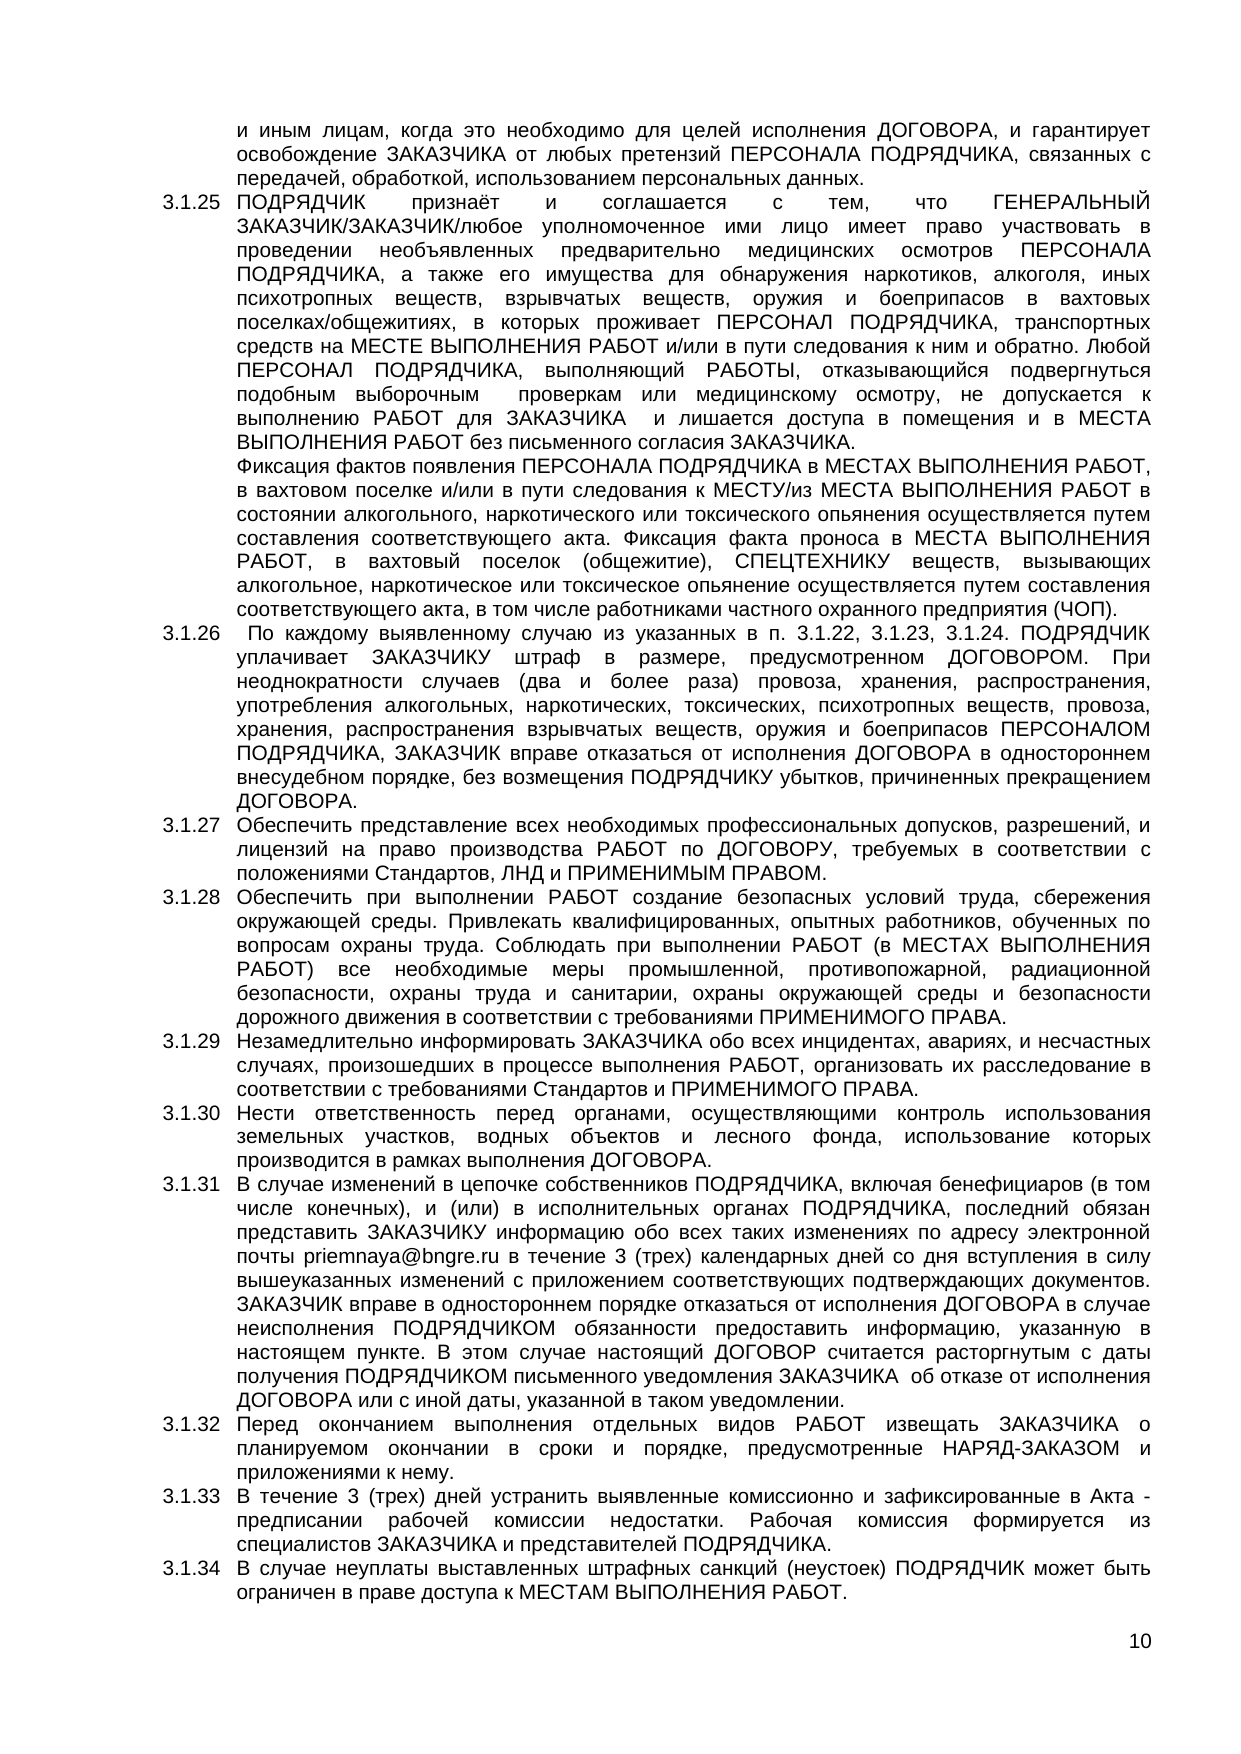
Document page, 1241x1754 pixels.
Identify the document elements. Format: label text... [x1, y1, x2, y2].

list Перед окончанием выполнения отдельных видов РАБОТ извещать ЗАКАЗЧИКА о планируемом окончании в сроки и порядке, предусмотренные НАРЯД-ЗАКАЗОМ и приложениями к нему. [162, 1412, 1152, 1484]
list В случае неуплаты выставленных штрафных санкций (неустоек) ПОДРЯДЧИК может быть ограничен в праве доступа к МЕСТАМ ВЫПОЛНЕНИЯ РАБОТ. [162, 1556, 1152, 1603]
list Фиксация фактов появления ПЕРСОНАЛА ПОДРЯДЧИКА в МЕСТАХ ВЫПОЛНЕНИЯ РАБОТ, в вахтовом поселке и/или в пути следования к МЕСТУ/из МЕСТА ВЫПОЛНЕНИЯ РАБОТ в состоянии алкогольного, наркотического или токсического опьянения осуществляется путем составления соответствующего акта. Фиксация факта проноса в МЕСТА ВЫПОЛНЕНИЯ РАБОТ, в вахтовый поселок (общежитие), СПЕЦТЕХНИКУ веществ, вызывающих алкогольное, наркотическое или токсическое опьянение осуществляется путем составления соответствующего акта, в том числе работниками частного охранного предприятия (ЧОП). [236, 453, 1152, 621]
list В течение 3 (трех) дней устранить выявленные комиссионно и зафиксированные в Акта - предписании рабочей комиссии недостатки. Рабочая комиссия формируется из специалистов ЗАКАЗЧИКА и представителей ПОДРЯДЧИКА. [162, 1484, 1152, 1556]
list Нести ответственность перед органами, осуществляющими контроль использования земельных участков, водных объектов и лесного фонда, использование которых производится в рамках выполнения ДОГОВОРА. [162, 1100, 1152, 1172]
list Незамедлительно информировать ЗАКАЗЧИКА обо всех инцидентах, авариях, и несчастных случаях, произошедших в процессе выполнения РАБОТ, организовать их расследование в соответствии с требованиями Стандартов и ПРИМЕНИМОГО ПРАВА. [162, 1028, 1152, 1100]
list ПОДРЯДЧИК признаёт и соглашается с тем, что ГЕНЕРАЛЬНЫЙ ЗАКАЗЧИК/ЗАКАЗЧИК/любое уполномоченное ими лицо имеет право участвовать в проведении необъявленных предварительно медицинских осмотров ПЕРСОНАЛА ПОДРЯДЧИКА, а также его имущества для обнаружения наркотиков, алкоголя, иных психотропных веществ, взрывчатых веществ, оружия и боеприпасов в вахтовых поселках/общежитиях, в которых проживает ПЕРСОНАЛ ПОДРЯДЧИКА, транспортных средств на МЕСТЕ ВЫПОЛНЕНИЯ РАБОТ и/или в пути следования к ним и обратно. Любой ПЕРСОНАЛ ПОДРЯДЧИКА, выполняющий РАБОТЫ, отказывающийся подвергнуться подобным выборочным проверкам или медицинскому осмотру, не допускается к выполнению РАБОТ для ЗАКАЗЧИКА и лишается доступа в помещения и в МЕСТА ВЫПОЛНЕНИЯ РАБОТ без письменного согласия ЗАКАЗЧИКА. [162, 190, 1152, 453]
list В случае изменений в цепочке собственников ПОДРЯДЧИКА, включая бенефициаров (в том числе конечных), и (или) в исполнительных органах ПОДРЯДЧИКА, последний обязан представить ЗАКАЗЧИКУ информацию обо всех таких изменениях по адресу электронной почты priemnaya@bngre.ru в течение 3 (трех) календарных дней со дня вступления в силу вышеуказанных изменений с приложением соответствующих подтверждающих документов. ЗАКАЗЧИК вправе в одностороннем порядке отказаться от исполнения ДОГОВОРА в случае неисполнения ПОДРЯДЧИКОМ обязанности предоставить информацию, указанную в настоящем пункте. В этом случае настоящий ДОГОВОР считается расторгнутым с даты получения ПОДРЯДЧИКОМ письменного уведомления ЗАКАЗЧИКА об отказе от исполнения ДОГОВОРА или с иной даты, указанной в таком уведомлении. [162, 1172, 1152, 1412]
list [162, 118, 1152, 190]
list По каждому выявленному случаю из указанных в п. 3.1.22, 3.1.23, 3.1.24. ПОДРЯДЧИК уплачивает ЗАКАЗЧИКУ штраф в размере, предусмотренном ДОГОВОРОМ. При неоднократности случаев (два и более раза) провоза, хранения, распространения, употребления алкогольных, наркотических, токсических, психотропных веществ, провоза, хранения, распространения взрывчатых веществ, оружия и боеприпасов ПЕРСОНАЛОМ ПОДРЯДЧИКА, ЗАКАЗЧИК вправе отказаться от исполнения ДОГОВОРА в одностороннем внесудебном порядке, без возмещения ПОДРЯДЧИКУ убытков, причиненных прекращением ДОГОВОРА. [162, 621, 1152, 813]
list Обеспечить при выполнении РАБОТ создание безопасных условий труда, сбережения окружающей среды. Привлекать квалифицированных, опытных работников, обученных по вопросам охраны труда. Соблюдать при выполнении РАБОТ (в МЕСТАХ ВЫПОЛНЕНИЯ РАБОТ) все необходимые меры промышленной, противопожарной, радиационной безопасности, охраны труда и санитарии, охраны окружающей среды и безопасности дорожного движения в соответствии с требованиями ПРИМЕНИМОГО ПРАВА. [162, 885, 1152, 1028]
list Обеспечить представление всех необходимых профессиональных допусков, разрешений, и лицензий на право производства РАБОТ по ДОГОВОРУ, требуемых в соответствии с положениями Стандартов, ЛНД и ПРИМЕНИМЫМ ПРАВОМ. [162, 813, 1152, 885]
